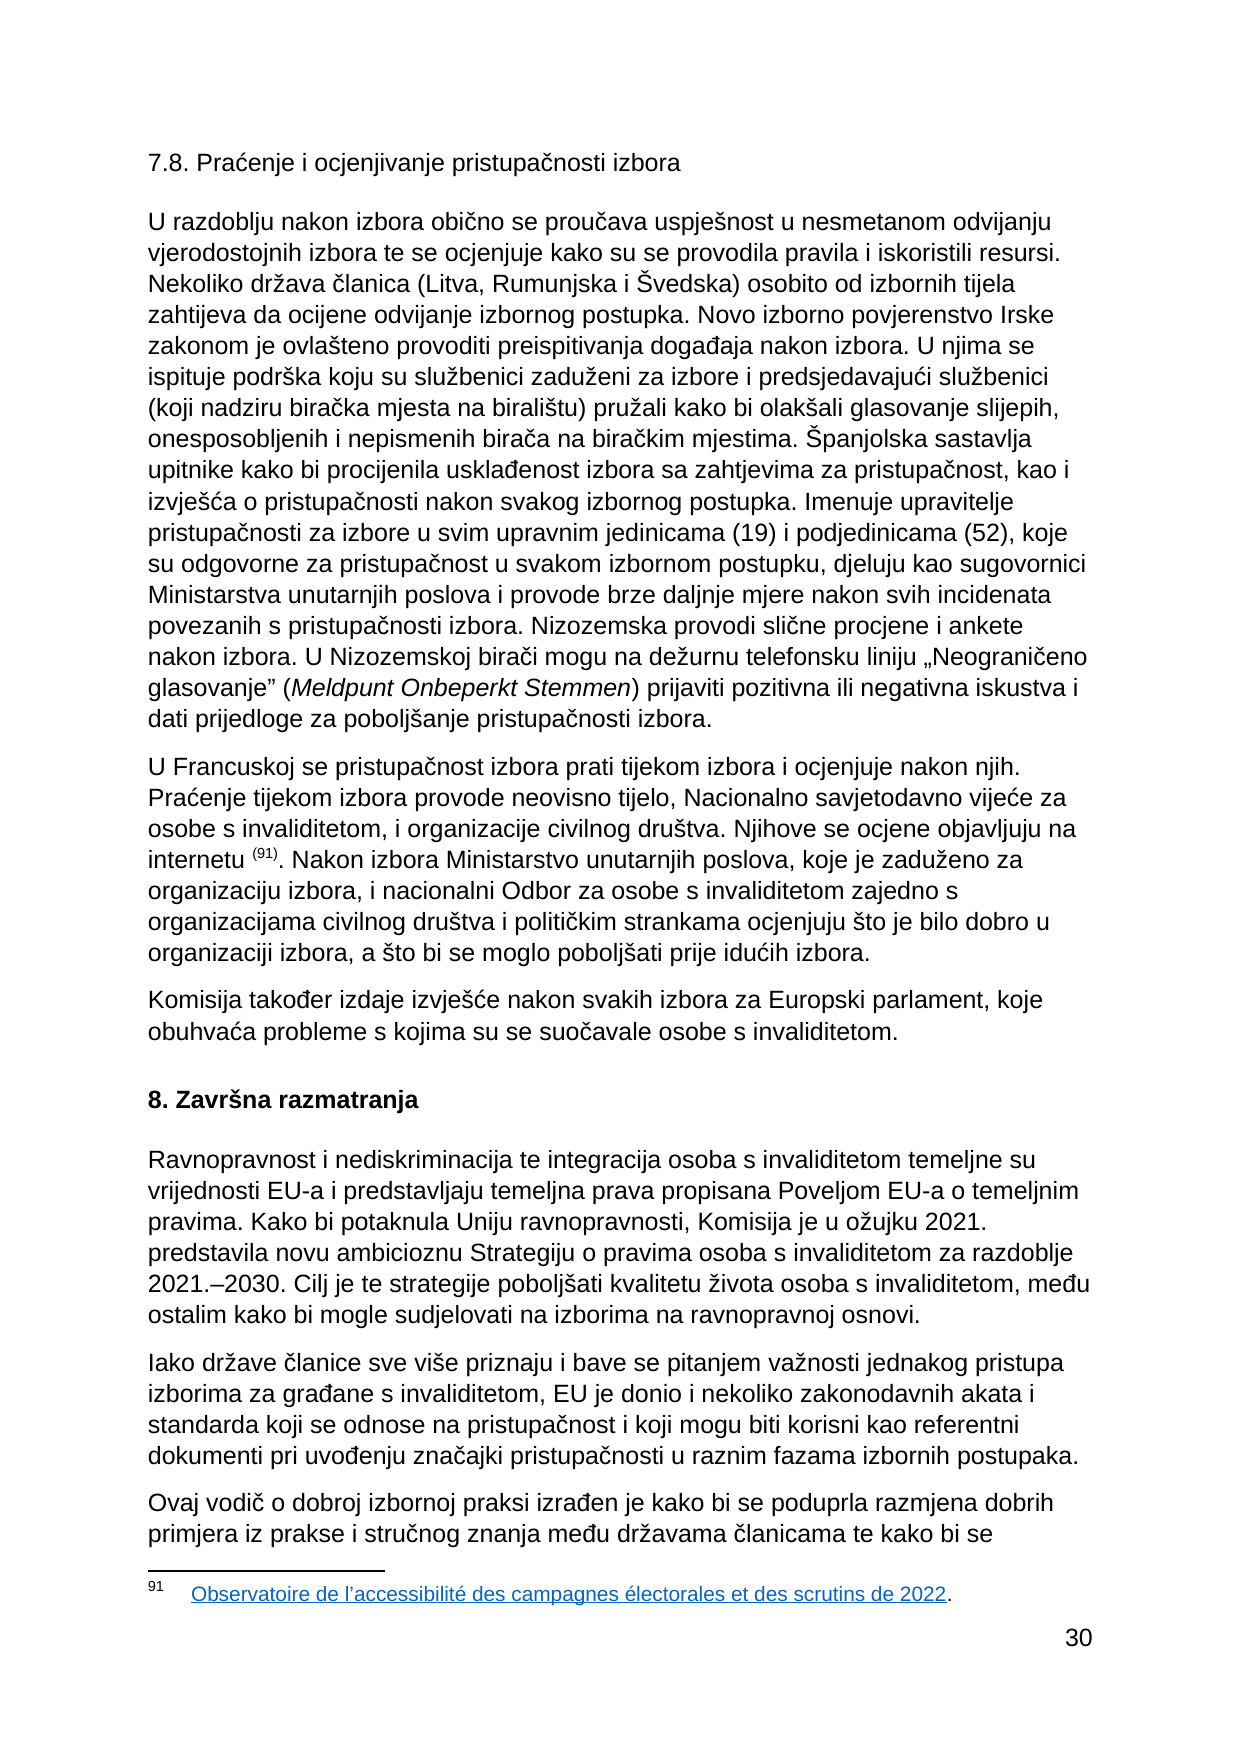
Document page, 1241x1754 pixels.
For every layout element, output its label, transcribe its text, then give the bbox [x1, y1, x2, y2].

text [148, 1488, 1092, 1548]
text Iako države članice sve više priznaju i bave se pitanjem važnosti jednakog pristupa izborima za građane s invaliditetom, EU je donio i nekoliko zakonodavnih akata i standarda koji se odnose na pristupačnost i koji mogu biti korisni kao referentni dokumenti pri uvođenju značajki pristupačnosti u raznim fazama izbornih postupaka. [148, 1347, 1092, 1469]
text U razdoblju nakon izbora obično se proučava uspješnost u nesmetanom odvijanju vjerodostojnih izbora te se ocjenjuje kako su se provodila pravila i iskoristili resursi. Nekoliko država članica (Litva, Rumunjska i Švedska) osobito od izbornih tijela zahtijeva da ocijene odvijanje izbornog postupka. Novo izborno povjerenstvo Irske zakonom je ovlašteno provoditi preispitivanja događaja nakon izbora. U njima se ispituje podrška koju su službenici zaduženi za izbore i predsjedavajući službenici (koji nadziru biračka mjesta na biralištu) pružali kako bi olakšali glasovanje slijepih, onesposobljenih i nepismenih birača na biračkim mjestima. Španjolska sastavlja upitnike kako bi procijenila usklađenost izbora sa zahtjevima za pristupačnost, kao i izvješća o pristupačnosti nakon svakog izbornog postupka. Imenuje upravitelje pristupačnosti za izbore u svim upravnim jedinicama (19) i podjedinicama (52), koje su odgovorne za pristupačnost u svakom izbornom postupku, djeluju kao sugovornici Ministarstva unutarnjih poslova i provode brze daljnje mjere nakon svih incidenata povezanih s pristupačnosti izbora. Nizozemska provodi slične procjene i ankete nakon izbora. U Nizozemskoj birači mogu na dežurnu telefonsku liniju „Neograničeno glasovanje” (Meldpunt Onbeperkt Stemmen) prijaviti pozitivna ili negativna iskustva i dati prijedloge za poboljšanje pristupačnosti izbora. [148, 207, 1092, 733]
text Komisija također izdaje izvješće nakon svakih izbora za Europski parlament, koje obuhvaća probleme s kojima su se suočavale osobe s invaliditetom. [148, 986, 1092, 1045]
text Ravnopravnost i nediskriminacija te integracija osoba s invaliditetom temeljne su vrijednosti EU-a i predstavljaju temeljna prava propisana Poveljom EU-a o temeljnim pravima. Kako bi potaknula Uniju ravnopravnosti, Komisija je u ožujku 2021. predstavila novu ambicioznu Strategiju o pravima osoba s invaliditetom za razdoblje 2021.–2030. Cilj je te strategije poboljšati kvalitetu života osoba s invaliditetom, među ostalim kako bi mogle sudjelovati na izborima na ravnopravnoj osnovi. [148, 1144, 1092, 1328]
subtitle 7.8. Praćenje i ocjenjivanje pristupačnosti izbora [148, 148, 1092, 176]
text U Francuskoj se pristupačnost izbora prati tijekom izbora i ocjenjuje nakon njih. Praćenje tijekom izbora provode neovisno tijelo, Nacionalno savjetodavno vijeće za osobe s invaliditetom, i organizacije civilnog društva. Njihove se ocjene objavljuju na internetu (). Nakon izbora Ministarstvo unutarnjih poslova, koje je zaduženo za organizaciju izbora, i nacionalni Odbor za osobe s invaliditetom zajedno s organizacijama civilnog društva i političkim strankama ocjenjuju što je bilo dobro u organizaciji izbora, a što bi se moglo poboljšati prije idućih izbora. [148, 752, 1092, 967]
subtitle 8. Završna razmatranja [148, 1085, 1092, 1114]
